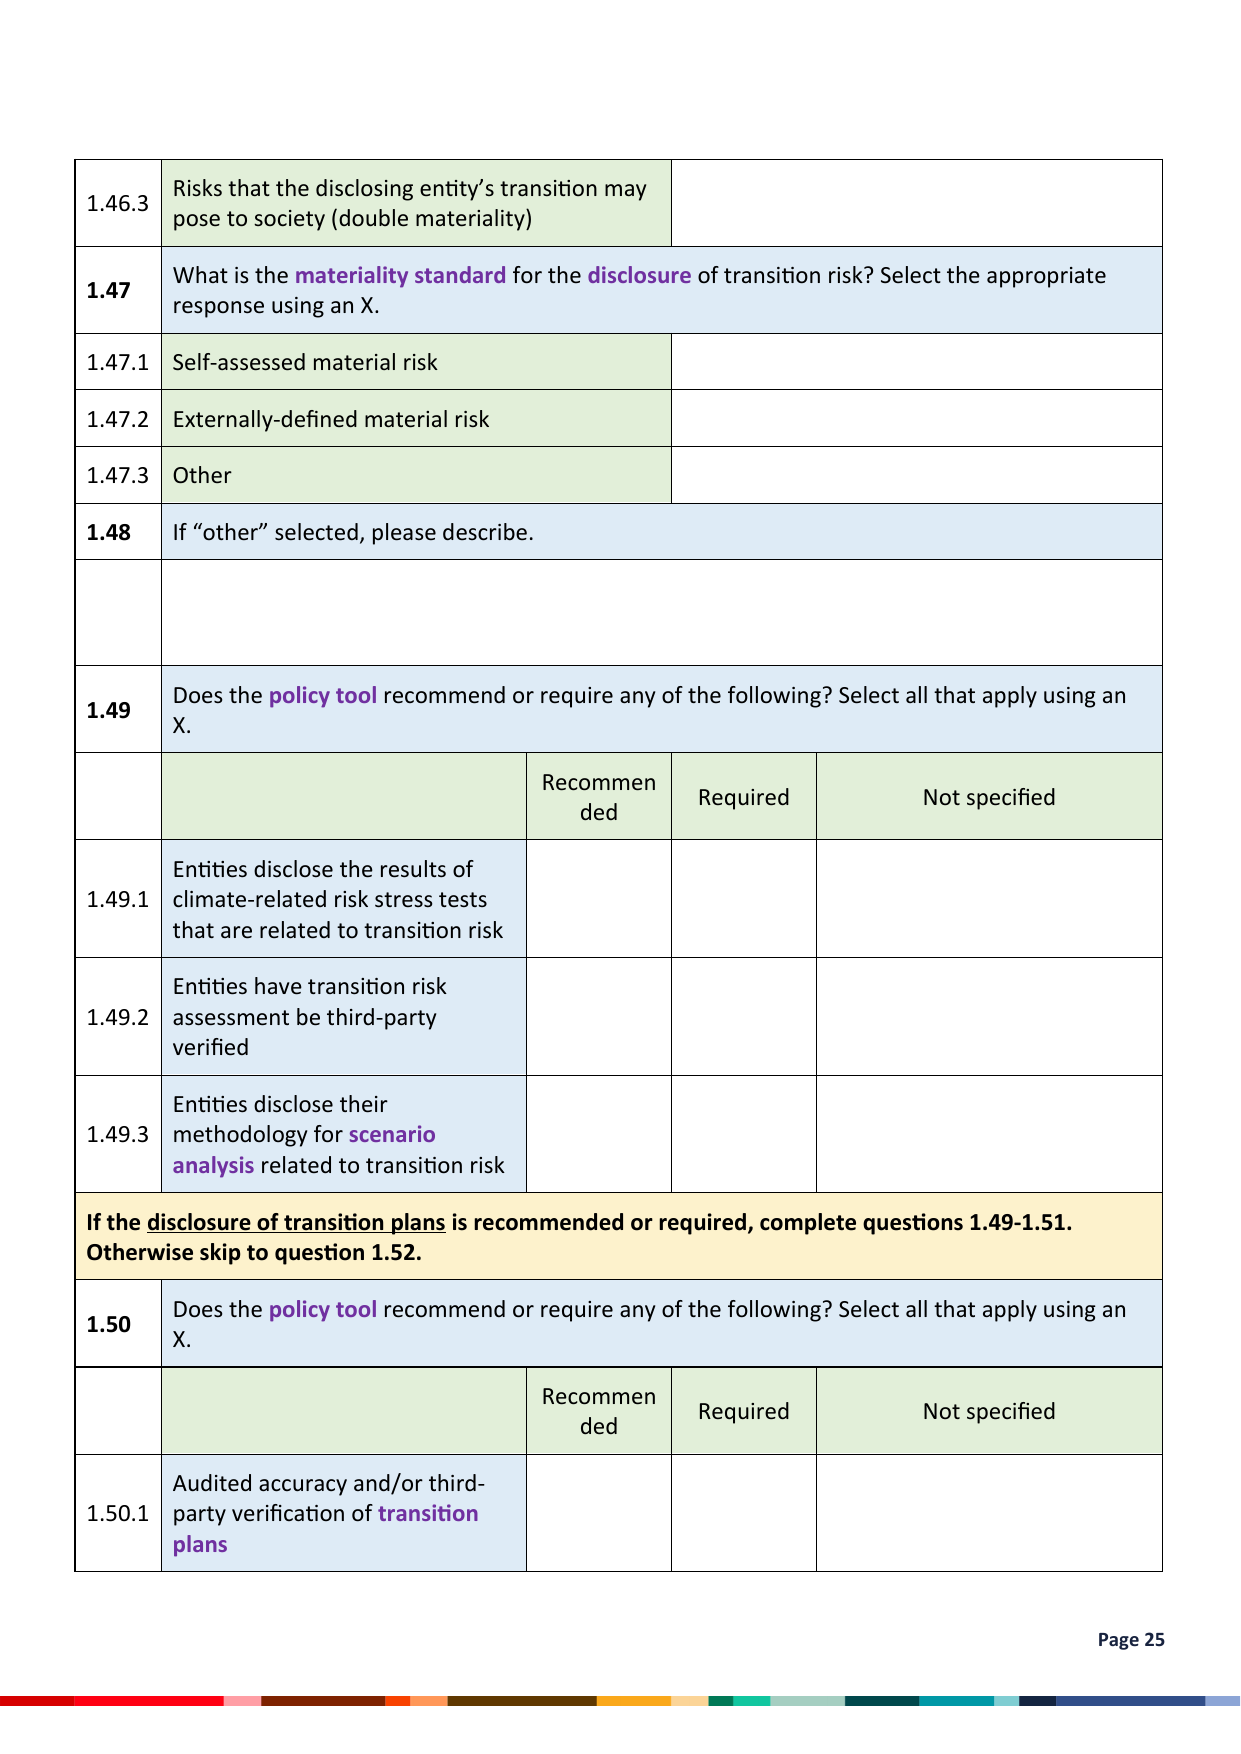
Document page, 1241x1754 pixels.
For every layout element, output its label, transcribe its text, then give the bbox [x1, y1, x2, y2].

table_cell [672, 840, 816, 957]
table_cell [527, 1076, 671, 1192]
table_cell Does the policy tool recommend or require any of the following? Select all that apply using an X. [162, 1280, 1162, 1366]
table_cell 1.47 [76, 247, 161, 333]
table_cell Self-assessed material risk [162, 334, 671, 389]
table_cell 1.49.1 [76, 840, 161, 957]
picture [0, 1696, 1241, 1706]
table_cell [672, 958, 816, 1074]
table_cell 1.47.2 [76, 390, 161, 446]
table_cell 1.46.3 [76, 160, 161, 246]
table_cell [162, 753, 526, 839]
table_cell Entities have transition risk assessment be third-party verified [162, 958, 526, 1074]
table_cell 1.49.3 [76, 1076, 161, 1192]
table_cell 1.47.1 [76, 334, 161, 389]
table_cell [527, 1455, 671, 1571]
table_cell Other [162, 447, 671, 502]
table_cell [817, 840, 1162, 957]
table_cell [527, 958, 671, 1074]
table_cell Risks that the disclosing entity’s transition may pose to society (double materiality) [162, 160, 671, 246]
table_cell [162, 1368, 526, 1453]
table_cell 1.49.2 [76, 958, 161, 1074]
table_cell [672, 1076, 816, 1192]
table_cell [672, 390, 1162, 446]
table_cell Not specified [817, 1368, 1162, 1453]
table_cell [817, 958, 1162, 1074]
table_cell Does the policy tool recommend or require any of the following? Select all that apply using an X. [162, 666, 1162, 752]
table_cell [162, 560, 1162, 665]
table_cell Audited accuracy and/or third-party verification of transition plans [162, 1455, 526, 1571]
table_cell [76, 560, 161, 665]
table_cell Entities disclose their methodology for scenario analysis related to transition risk [162, 1076, 526, 1192]
table_cell If the disclosure of transition plans is recommended or required, complete questions 1.49-1.51. Otherwise skip to question 1.52. [76, 1193, 1162, 1279]
table_cell [672, 447, 1162, 502]
table_cell [817, 1455, 1162, 1571]
table_cell 1.48 [76, 504, 161, 559]
table_cell [527, 840, 671, 957]
table_cell [76, 753, 161, 839]
table_cell Not specified [817, 753, 1162, 839]
table_cell Externally-defined material risk [162, 390, 671, 446]
table_cell Recommended [527, 1368, 671, 1453]
table_cell 1.50.1 [76, 1455, 161, 1571]
table_cell Required [672, 753, 816, 839]
table_cell What is the materiality standard for the disclosure of transition risk? Select the appropriate response using an X. [162, 247, 1162, 333]
table_cell [672, 160, 1162, 246]
table_cell [817, 1076, 1162, 1192]
table_cell Required [672, 1368, 816, 1453]
table_cell Recommended [527, 753, 671, 839]
table_cell If “other” selected, please describe. [162, 504, 1162, 559]
table_cell 1.50 [76, 1280, 161, 1366]
table_cell Entities disclose the results of climate-related risk stress tests that are related to transition risk [162, 840, 526, 957]
table_cell [672, 1455, 816, 1571]
table_cell 1.49 [76, 666, 161, 752]
table_cell [76, 1368, 161, 1453]
table_cell 1.47.3 [76, 447, 161, 502]
table_cell [672, 334, 1162, 389]
